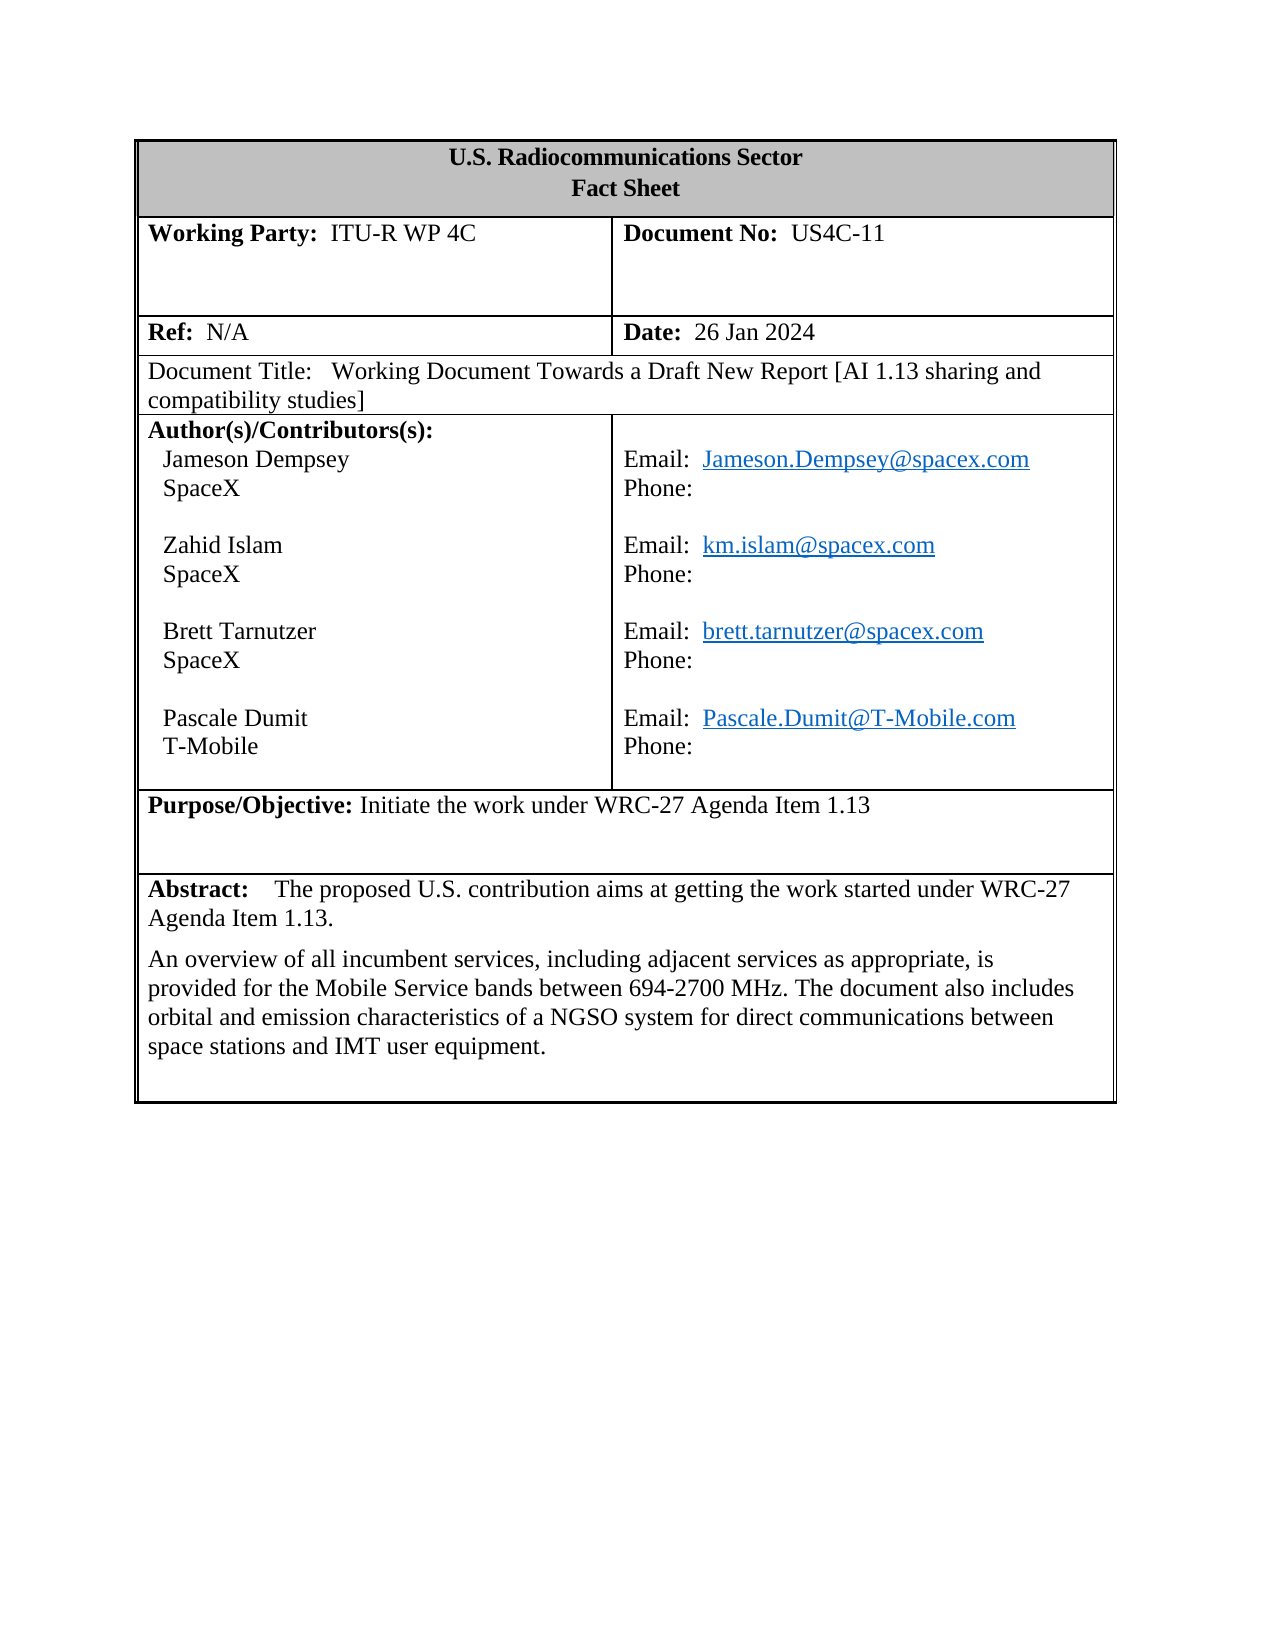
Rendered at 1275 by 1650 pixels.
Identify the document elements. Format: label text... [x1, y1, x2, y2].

table_cell Date: 26 Jan 2024 [613, 317, 1113, 354]
table_cell Abstract: The proposed U.S. contribution aims at getting the work started under WRC-27 Agenda Item 1.13. An overview of all incumbent services, including adjacent services as appropriate, is provided for the Mobile Service bands between 694-2700 MHz. The document also includes orbital and emission characteristics of a NGSO system for direct communications between space stations and IMT user equipment. [139, 875, 1113, 1101]
table_cell Email: Jameson.Dempsey@spacex.com Phone: Email: km.islam@spacex.com Phone: Email: brett.tarnutzer@spacex.com Phone: Email: Pascale.Dumit@T-Mobile.com Phone: [613, 415, 1113, 789]
table_cell Author(s)/Contributors(s): Jameson Dempsey SpaceX Zahid Islam SpaceX Brett Tarnutzer SpaceX Pascale Dumit T-Mobile [139, 415, 611, 789]
table_cell Document No: US4C-11 [613, 218, 1113, 315]
table_header U.S. Radiocommunications Sector Fact Sheet [139, 142, 1113, 216]
table_cell Document Title: Working Document Towards a Draft New Report [AI 1.13 sharing and compatibility studies] [139, 356, 1113, 414]
table_cell Purpose/Objective: Initiate the work under WRC-27 Agenda Item 1.13 [139, 791, 1113, 873]
table_cell Working Party: ITU-R WP 4C [139, 218, 611, 315]
table_cell Ref: N/A [139, 317, 611, 354]
